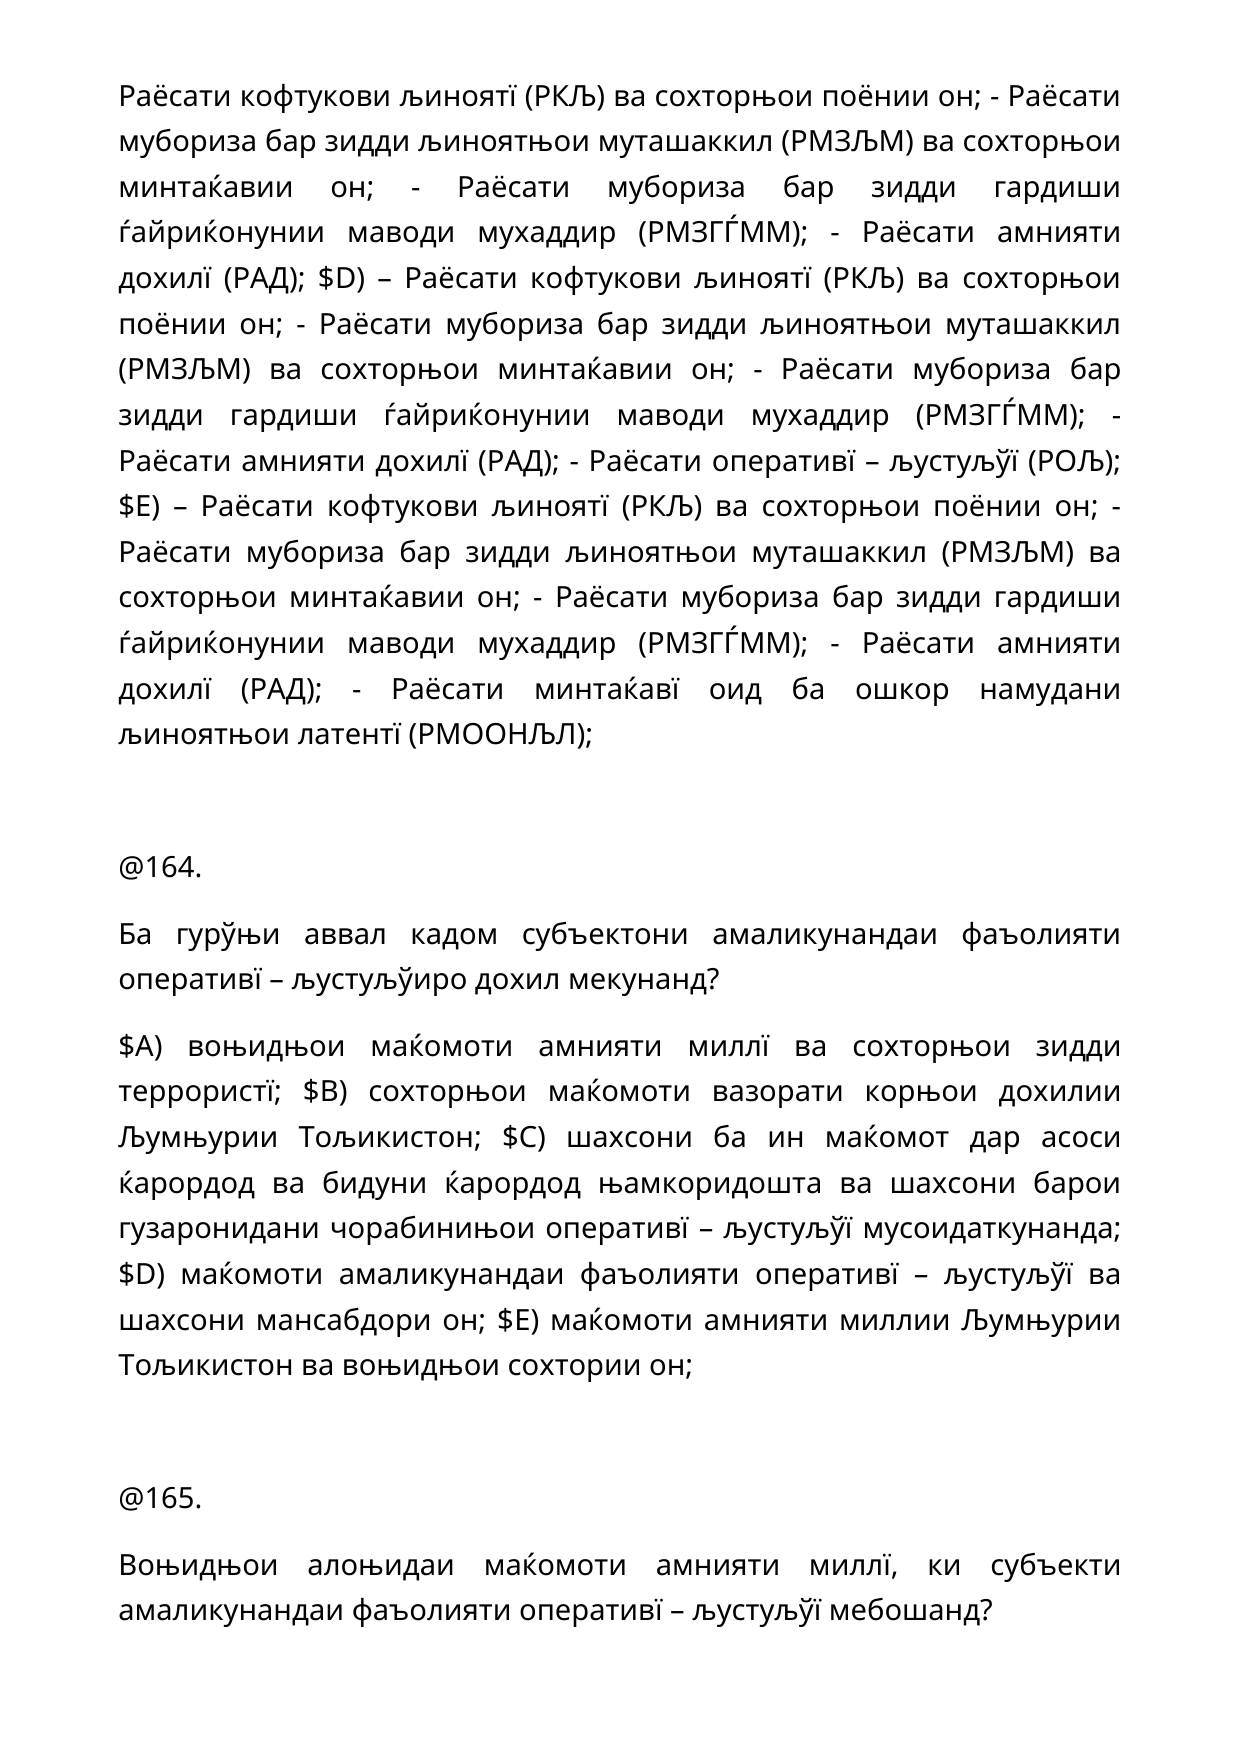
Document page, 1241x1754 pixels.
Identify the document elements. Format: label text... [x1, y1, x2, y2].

text $A) воњидњои маќомоти амнияти миллї ва сохторњои зидди террористї; $B) сохторњои маќомоти вазорати корњои дохилии Љумњурии Тољикистон; $С) шахсони ба ин маќомот дар асоси ќарордод ва бидуни ќарордод њамкоридошта ва шахсони барои гузаронидани чорабинињои оперативї – љустуљўї мусоидаткунанда; $D) маќомоти амаликунандаи фаъолияти оперативї – љустуљўї ва шахсони мансабдори он; $E) маќомоти амнияти миллии Љумњурии Тољикистон ва воњидњои сохтории он; [118, 1025, 1122, 1384]
text @164. [118, 847, 1122, 886]
text Воњидњои алоњидаи маќомоти амнияти миллї, ки субъекти амаликунандаи фаъолияти оперативї – љустуљўї мебошанд? [118, 1544, 1122, 1629]
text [118, 75, 1122, 753]
text Ба гурўњи аввал кадом субъектони амаликунандаи фаъолияти оперативї – љустуљўиро дохил мекунанд? [118, 913, 1122, 998]
text @165. [118, 1477, 1122, 1517]
